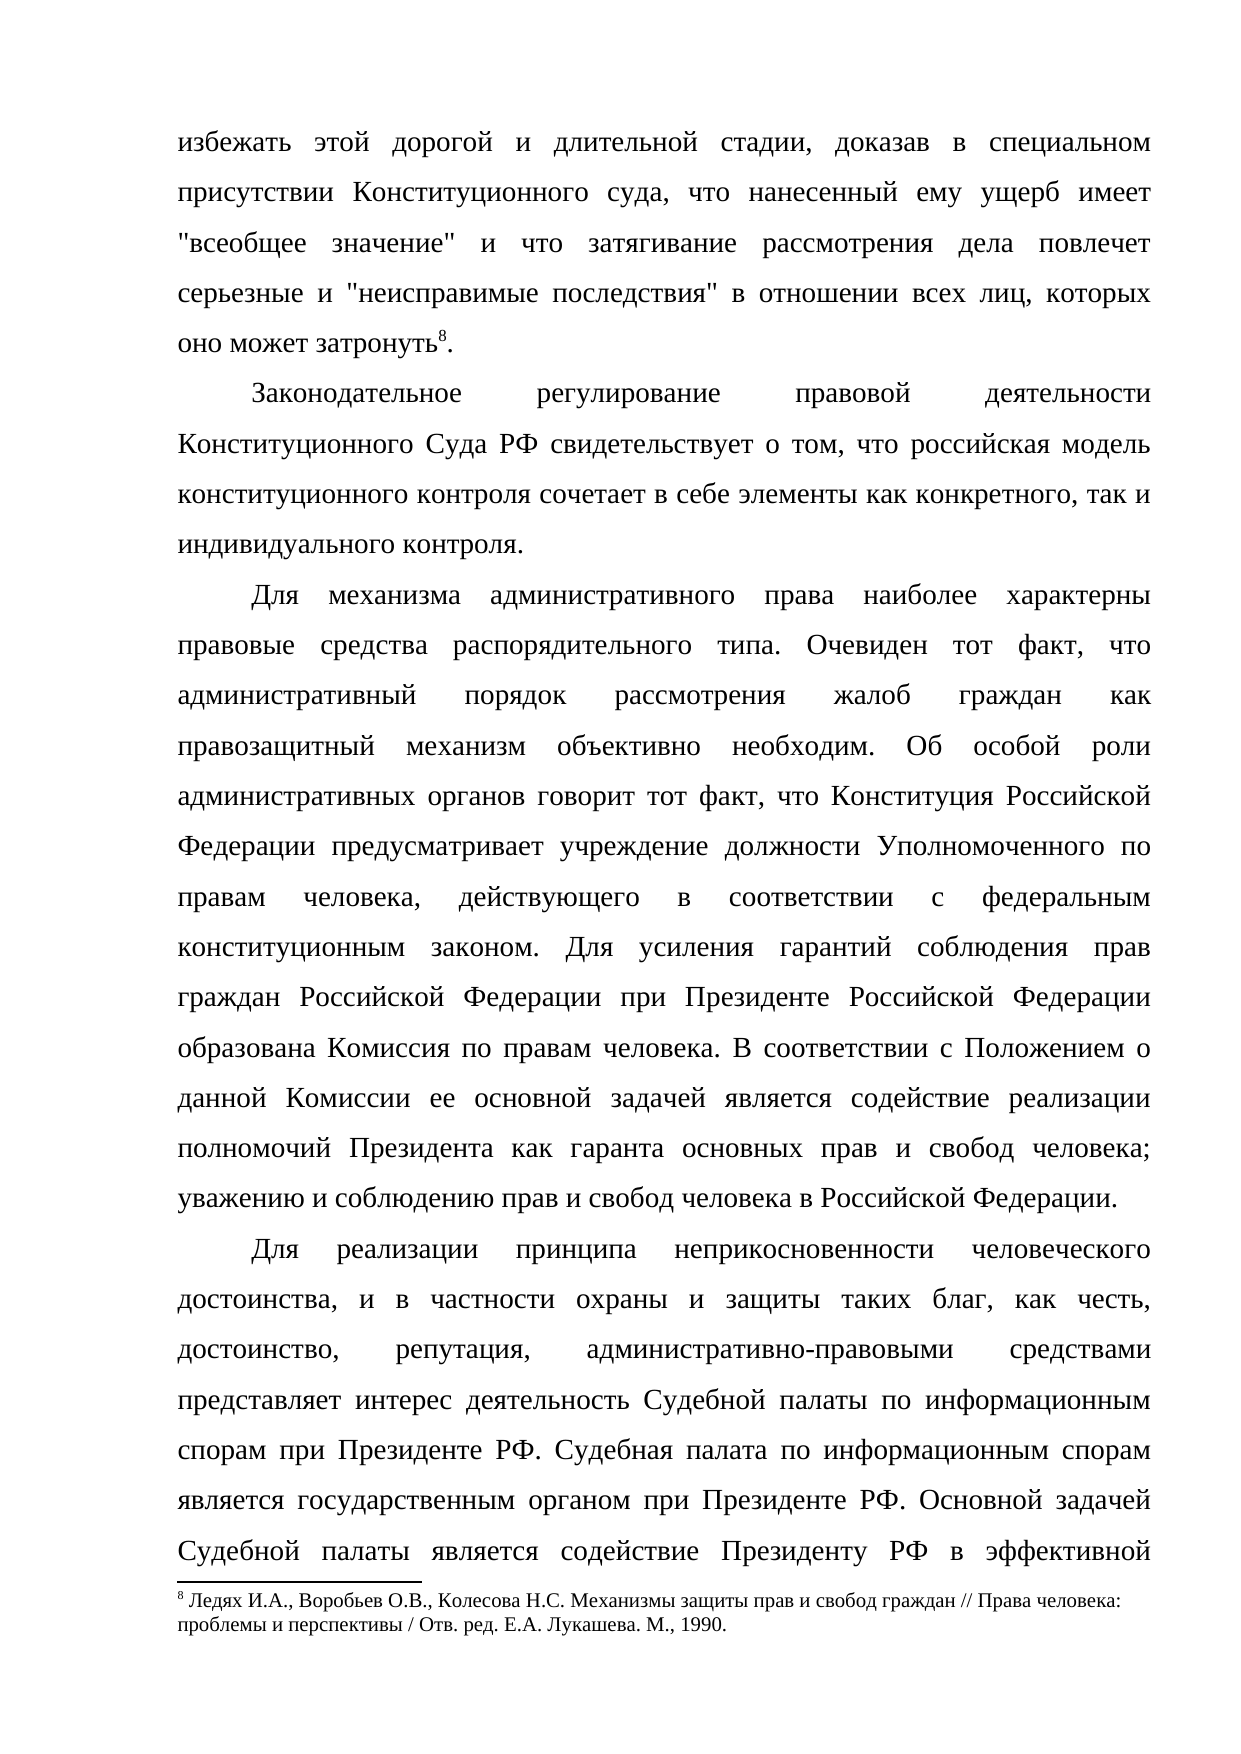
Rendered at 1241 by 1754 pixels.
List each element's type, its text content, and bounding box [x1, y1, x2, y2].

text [177, 124, 1152, 359]
text Для механизма административного права наиболее характерны правовые средства распорядительного типа. Очевиден тот факт, что административный порядок рассмотрения жалоб граждан как правозащитный механизм объективно необходим. Об особой роли административных органов говорит тот факт, что Конституция Российской Федерации предусматривает учреждение должности Уполномоченного по правам человека, действующего в соответствии с федеральным конституционным законом. Для усиления гарантий соблюдения прав граждан Российской Федерации при Президенте Российской Федерации образована Комиссия по правам человека. В соответствии с Положением о данной Комиссии ее основной задачей является содействие реализации полномочий Президента как гаранта основных прав и свобод человека; уважению и соблюдению прав и свобод человека в Российской Федерации. [177, 577, 1152, 1214]
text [177, 1231, 1152, 1566]
text Законодательное регулирование правовой деятельности Конституционного Суда РФ свидетельствует о том, что российская модель конституционного контроля сочетает в себе элементы как конкретного, так и индивидуального контроля. [177, 376, 1152, 560]
